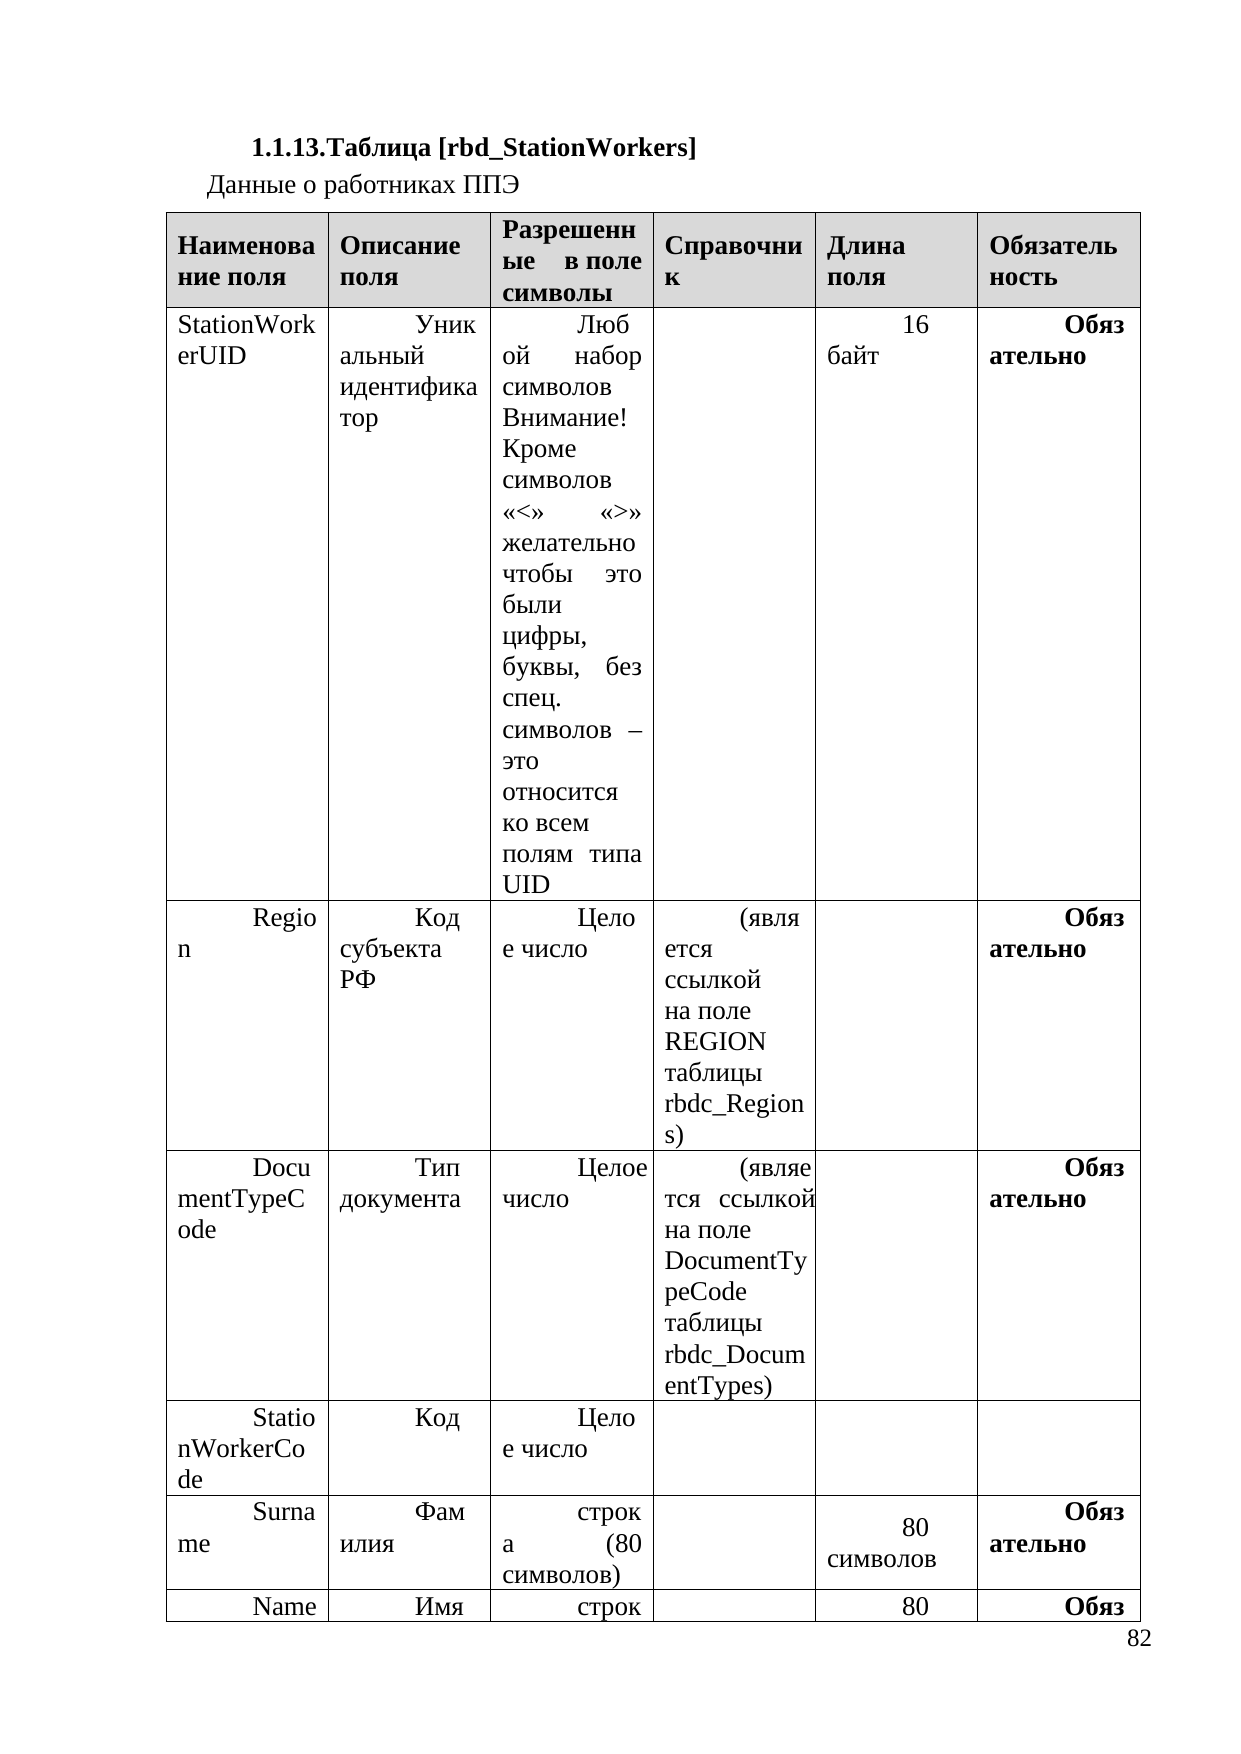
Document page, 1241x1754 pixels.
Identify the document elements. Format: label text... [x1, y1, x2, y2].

table_cell [654, 308, 815, 899]
table_cell DocumentTypeCode [167, 1151, 328, 1400]
table_cell строка (80 символов) [491, 1590, 653, 1621]
table_cell Целое число [491, 1151, 653, 1400]
table_header Длина поля [816, 213, 977, 307]
table_cell [978, 1401, 1140, 1494]
table_cell Region [167, 901, 328, 1150]
table_cell Код [329, 1401, 490, 1494]
table_cell Обязательно [978, 901, 1140, 1150]
table_cell Surname [167, 1496, 328, 1589]
table_cell (является ссылкой на поле REGION таблицы rbdс_Regions) [654, 901, 815, 1150]
table_cell Имя [329, 1590, 490, 1621]
table_cell StationWorkerCode [167, 1401, 328, 1494]
table_cell (является ссылкой на поле DocumentTypeCode таблицы rbdc_DocumentTypes) [654, 1151, 815, 1400]
table_cell Код субъекта РФ [329, 901, 490, 1150]
table_cell Обязательно [978, 308, 1140, 899]
table_cell Обязательно [978, 1151, 1140, 1400]
table_cell 80 символов [816, 1590, 977, 1621]
table_cell 80 символов [816, 1496, 977, 1589]
table_cell [654, 1590, 815, 1621]
table_cell [816, 1151, 977, 1400]
text Данные о работниках ППЭ [207, 169, 1152, 200]
table_cell [654, 1496, 815, 1589]
table_cell Тип документа [329, 1151, 490, 1400]
table_cell Name [167, 1590, 328, 1621]
table_header Справочник [654, 213, 815, 307]
table_cell Фамилия [329, 1496, 490, 1589]
table_cell Любой набор символов Внимание! Кроме символов «<» «>» желательно чтобы это были цифры, буквы, без спец. символов – это относится ко всем полям типа UID [491, 308, 653, 899]
table_cell 16 байт [816, 308, 977, 899]
subtitle Таблица [rbd_StationWorkers] [251, 131, 1152, 162]
table_cell [654, 1401, 815, 1494]
table_cell Обязательно [978, 1496, 1140, 1589]
table_header Разрешенные в поле символы [491, 213, 653, 307]
table_cell Целое число [491, 1401, 653, 1494]
table_cell StationWorkerUID [167, 308, 328, 899]
table_cell строка (80 символов) [491, 1496, 653, 1589]
table_cell Обязательно [978, 1590, 1140, 1621]
table_header Наименование поля [167, 213, 328, 307]
table_cell Уникальный идентификатор [329, 308, 490, 899]
table_cell [816, 1401, 977, 1494]
table_header Описание поля [329, 213, 490, 307]
table_cell Целое число [491, 901, 653, 1150]
table_cell [816, 901, 977, 1150]
table_header Обязательность [978, 213, 1140, 307]
